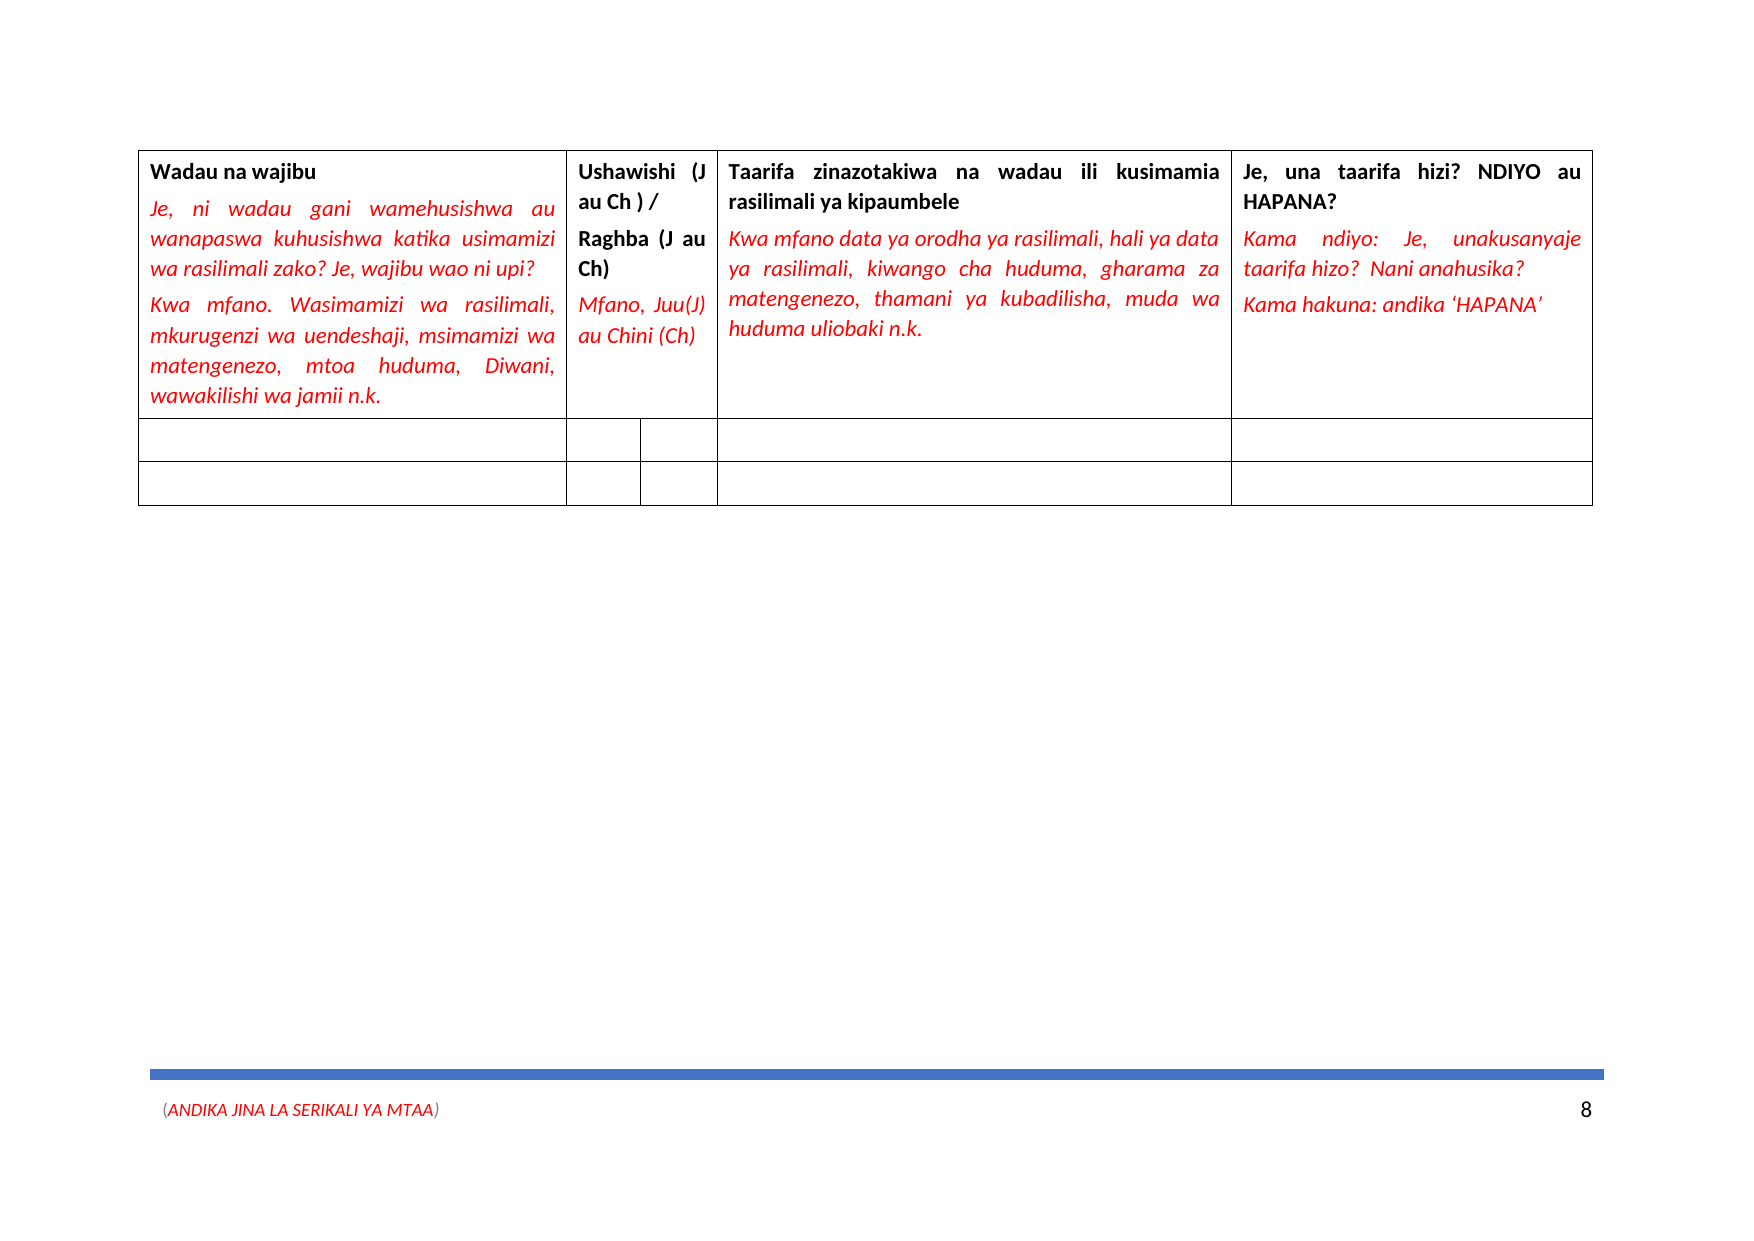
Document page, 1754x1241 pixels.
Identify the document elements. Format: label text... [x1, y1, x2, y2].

table_cell [139, 462, 566, 505]
table_cell [567, 419, 640, 461]
table_header Je, una taarifa hizi? NDIYO au HAPANA? Kama ndiyo: Je, unakusanyaje taarifa hizo? Nani anahusika? Kama hakuna: andika ‘HAPANA’ [1232, 151, 1592, 418]
table_header Ushawishi (J au Ch ) / Raghba (J au Ch) Mfano, Juu(J) au Chini (Ch) [567, 151, 717, 418]
table_cell [1232, 462, 1592, 505]
table_cell [139, 419, 566, 461]
table_cell [718, 462, 1231, 505]
table_header Taarifa zinazotakiwa na wadau ili kusimamia rasilimali ya kipaumbele Kwa mfano data ya orodha ya rasilimali, hali ya data ya rasilimali, kiwango cha huduma, gharama za matengenezo, thamani ya kubadilisha, muda wa huduma uliobaki n.k. [718, 151, 1231, 418]
table_header Wadau na wajibu Je, ni wadau gani wamehusishwa au wanapaswa kuhusishwa katika usimamizi wa rasilimali zako? Je, wajibu wao ni upi? Kwa mfano. Wasimamizi wa rasilimali, mkurugenzi wa uendeshaji, msimamizi wa matengenezo, mtoa huduma, Diwani, wawakilishi wa jamii n.k. [139, 151, 566, 418]
table_cell [567, 462, 640, 505]
table_cell [718, 419, 1231, 461]
table_cell [641, 419, 717, 461]
table_cell [1232, 419, 1592, 461]
table_cell [641, 462, 717, 505]
